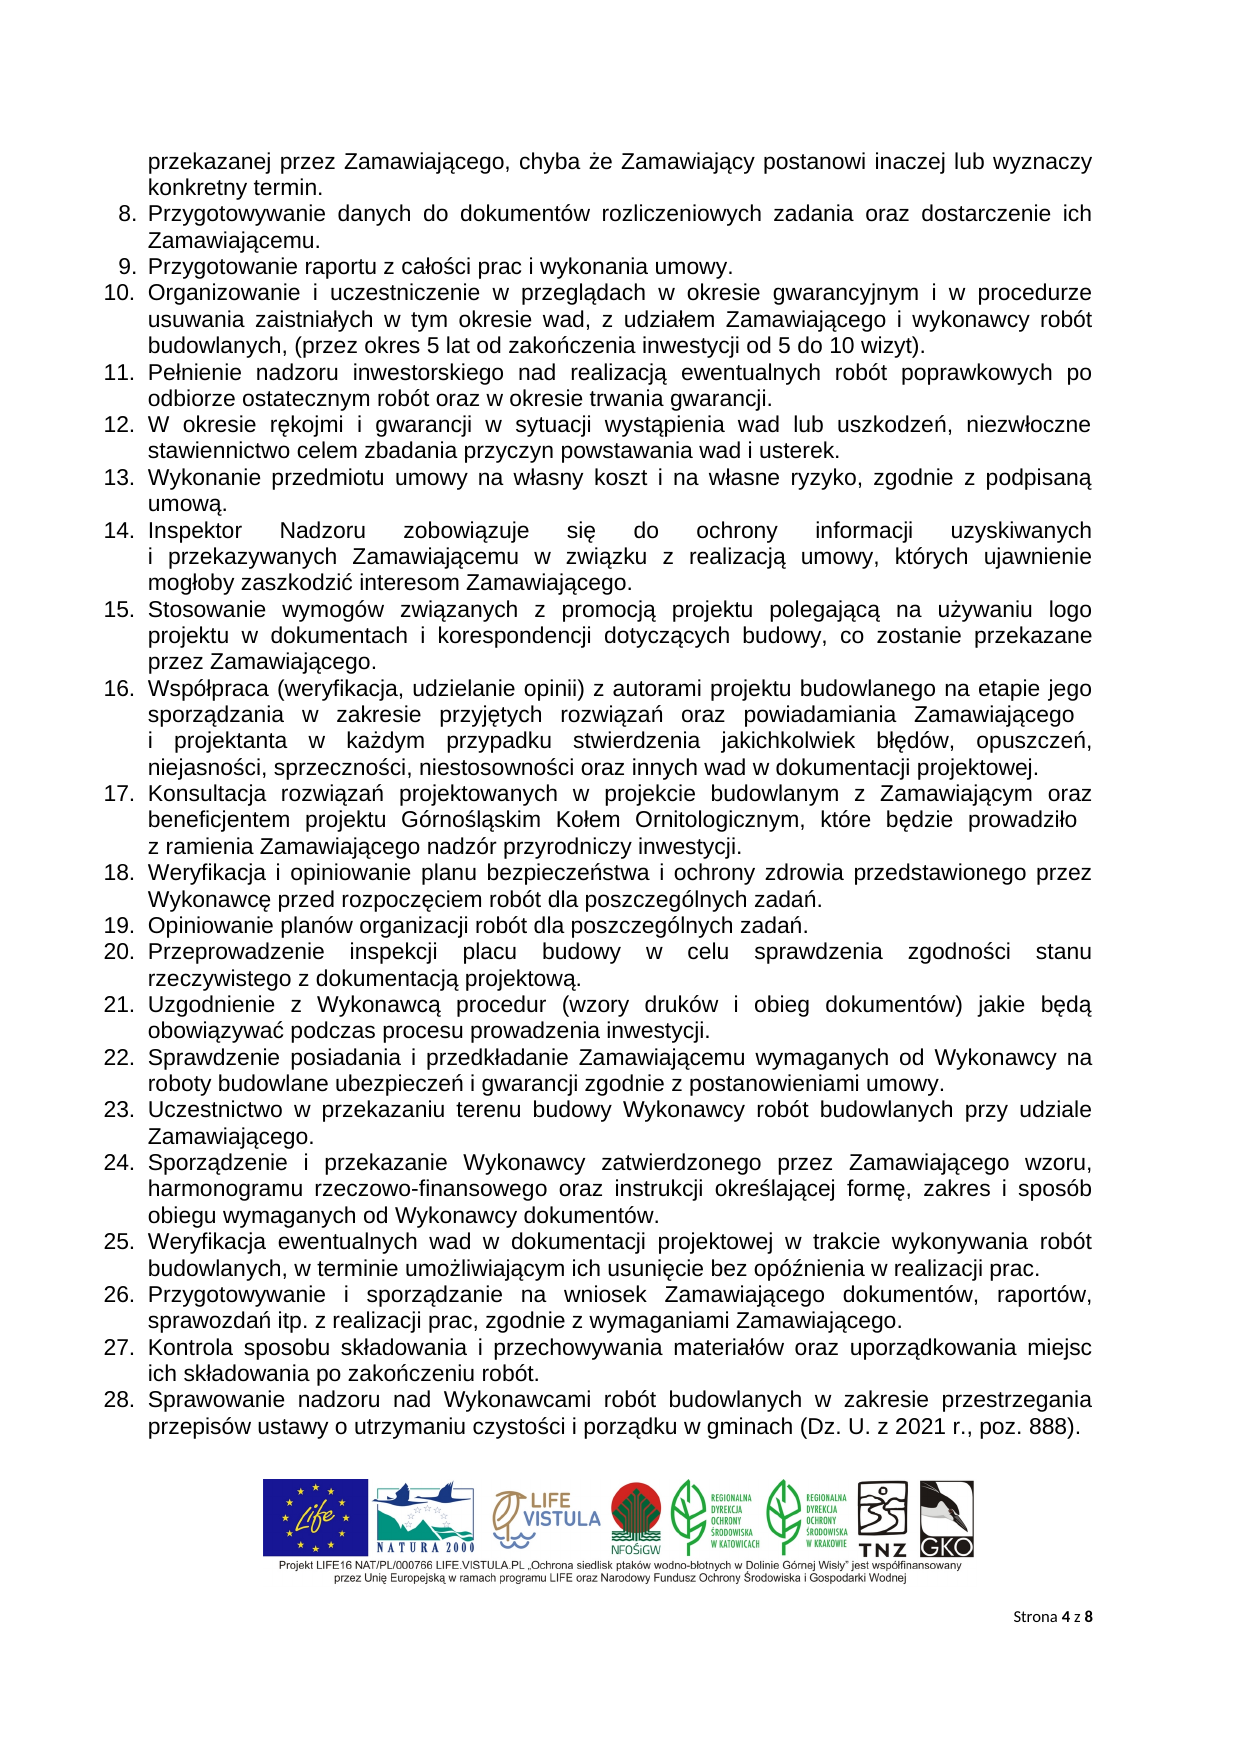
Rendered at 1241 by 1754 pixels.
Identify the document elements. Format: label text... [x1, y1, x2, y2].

list Weryfikacja i opiniowanie planu bezpieczeństwa i ochrony zdrowia przedstawionego przez Wykonawcę przed rozpoczęciem robót dla poszczególnych zadań. [103, 859, 1093, 912]
list Uczestnictwo w przekazaniu terenu budowy Wykonawcy robót budowlanych przy udziale Zamawiającego. [103, 1096, 1093, 1149]
list Inspektor Nadzoru zobowiązuje się do ochrony informacji uzyskiwanych i przekazywanych Zamawiającemu w związku z realizacją umowy, których ujawnienie mogłoby zaszkodzić interesom Zamawiającego. [103, 517, 1093, 596]
list W okresie rękojmi i gwarancji w sytuacji wystąpienia wad lub uszkodzeń, niezwłoczne stawiennictwo celem zbadania przyczyn powstawania wad i usterek. [103, 411, 1093, 464]
list Przygotowanie raportu z całości prac i wykonania umowy. [118, 253, 1093, 279]
list Przygotowywanie i sporządzanie na wniosek Zamawiającego dokumentów, raportów, sprawozdań itp. z realizacji prac, zgodnie z wymaganiami Zamawiającego. [103, 1281, 1093, 1333]
list Kontrola sposobu składowania i przechowywania materiałów oraz uporządkowania miejsc ich składowania po zakończeniu robót. [103, 1333, 1093, 1386]
list Pełnienie nadzoru inwestorskiego nad realizacją ewentualnych robót poprawkowych po odbiorze ostatecznym robót oraz w okresie trwania gwarancji. [103, 358, 1093, 411]
list Przeprowadzenie inspekcji placu budowy w celu sprawdzenia zgodności stanu rzeczywistego z dokumentacją projektową. [103, 938, 1093, 991]
list Współpraca (weryfikacja, udzielanie opinii) z autorami projektu budowlanego na etapie jego sporządzania w zakresie przyjętych rozwiązań oraz powiadamiania Zamawiającego i projektanta w każdym przypadku stwierdzenia jakichkolwiek błędów, opuszczeń, niejasności, sprzeczności, niestosowności oraz innych wad w dokumentacji projektowej. [103, 675, 1093, 780]
list Przygotowywanie danych do dokumentów rozliczeniowych zadania oraz dostarczenie ich Zamawiającemu. [118, 200, 1093, 253]
list Stosowanie wymogów związanych z promocją projektu polegającą na używaniu logo projektu w dokumentach i korespondencji dotyczących budowy, co zostanie przekazane przez Zamawiającego. [103, 596, 1093, 675]
picture [263, 1479, 977, 1587]
list Uzgodnienie z Wykonawcą procedur (wzory druków i obieg dokumentów) jakie będą obowiązywać podczas procesu prowadzenia inwestycji. [103, 991, 1093, 1044]
list Organizowanie i uczestniczenie w przeglądach w okresie gwarancyjnym i w procedurze usuwania zaistniałych w tym okresie wad, z udziałem Zamawiającego i wykonawcy robót budowlanych, (przez okres 5 lat od zakończenia inwestycji od 5 do 10 wizyt). [103, 279, 1093, 358]
list Wykonanie przedmiotu umowy na własny koszt i na własne ryzyko, zgodnie z podpisaną umową. [103, 464, 1093, 517]
list Konsultacja rozwiązań projektowanych w projekcie budowlanym z Zamawiającym oraz beneficjentem projektu Górnośląskim Kołem Ornitologicznym, które będzie prowadziło z ramienia Zamawiającego nadzór przyrodniczy inwestycji. [103, 780, 1093, 859]
list Sprawowanie nadzoru nad Wykonawcami robót budowlanych w zakresie przestrzegania przepisów ustawy o utrzymaniu czystości i porządku w gminach (Dz. U. z 2021 r., poz. 888). [103, 1386, 1093, 1439]
list Sprawdzenie posiadania i przedkładanie Zamawiającemu wymaganych od Wykonawcy na roboty budowlane ubezpieczeń i gwarancji zgodnie z postanowieniami umowy. [103, 1044, 1093, 1096]
list Sporządzenie i przekazanie Wykonawcy zatwierdzonego przez Zamawiającego wzoru, harmonogramu rzeczowo-finansowego oraz instrukcji określającej formę, zakres i sposób obiegu wymaganych od Wykonawcy dokumentów. [103, 1149, 1093, 1228]
list Weryfikacja ewentualnych wad w dokumentacji projektowej w trakcie wykonywania robót budowlanych, w terminie umożliwiającym ich usunięcie bez opóźnienia w realizacji prac. [103, 1228, 1093, 1281]
list Opiniowanie planów organizacji robót dla poszczególnych zadań. [103, 912, 1093, 938]
